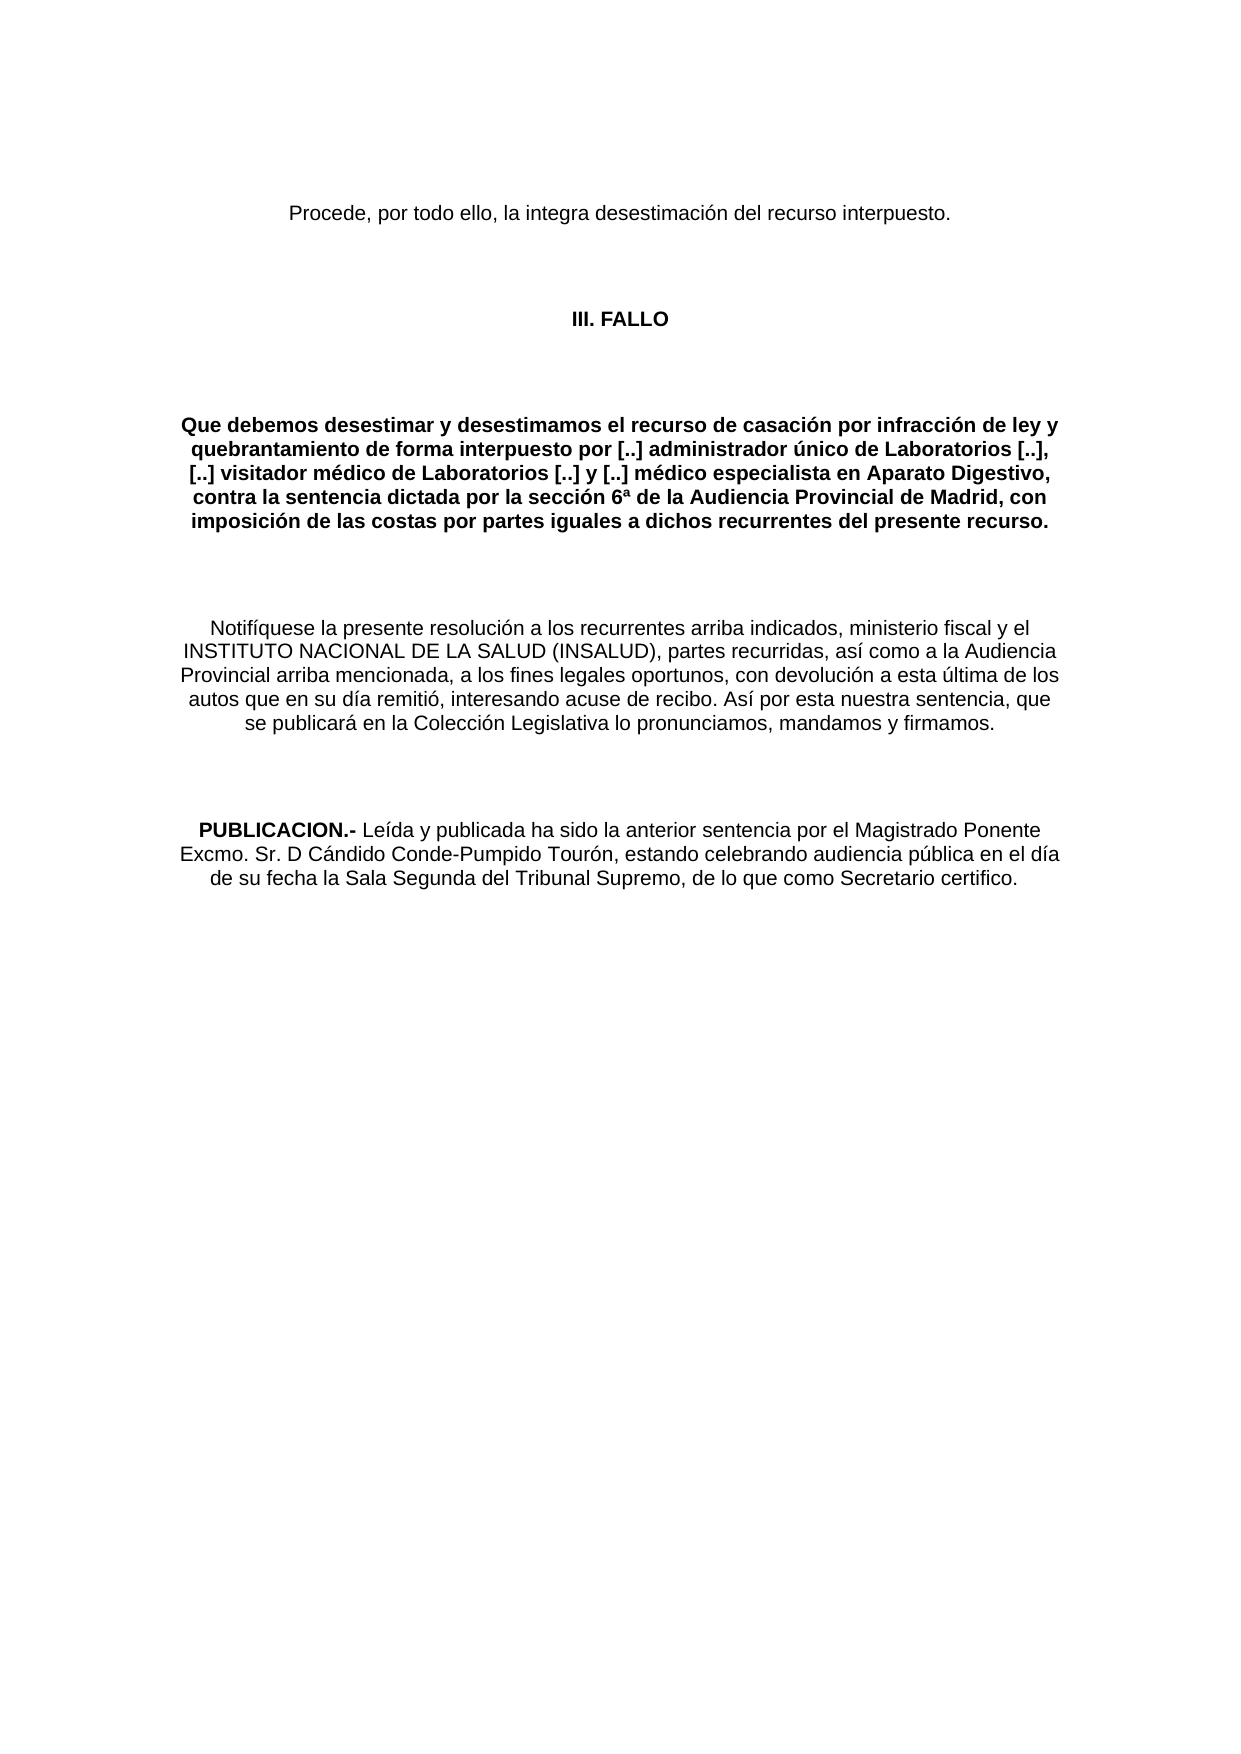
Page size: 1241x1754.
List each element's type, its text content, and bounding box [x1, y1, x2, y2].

text III. FALLO [177, 307, 1063, 331]
text Procede, por todo ello, la integra desestimación del recurso interpuesto. [177, 201, 1063, 225]
text PUBLICACION.- Leída y publicada ha sido la anterior sentencia por el Magistrado Ponente Excmo. Sr. D Cándido Conde-Pumpido Tourón, estando celebrando audiencia pública en el día de su fecha la Sala Segunda del Tribunal Supremo, de lo que como Secretario certifico. [177, 817, 1063, 889]
text Notifíquese la presente resolución a los recurrentes arriba indicados, ministerio fiscal y el INSTITUTO NACIONAL DE LA SALUD (INSALUD), partes recurridas, así como a la Audiencia Provincial arriba mencionada, a los fines legales oportunos, con devolución a esta última de los autos que en su día remitió, interesando acuse de recibo. Así por esta nuestra sentencia, que se publicará en la Colección Legislativa lo pronunciamos, mandamos y firmamos. [177, 615, 1063, 735]
text Que debemos desestimar y desestimamos el recurso de casación por infracción de ley y quebrantamiento de forma interpuesto por [..] administrador único de Laboratorios [..], [..] visitador médico de Laboratorios [..] y [..] médico especialista en Aparato Digestivo, contra la sentencia dictada por la sección 6ª de la Audiencia Provincial de Madrid, con imposición de las costas por partes iguales a dichos recurrentes del presente recurso. [177, 413, 1063, 533]
